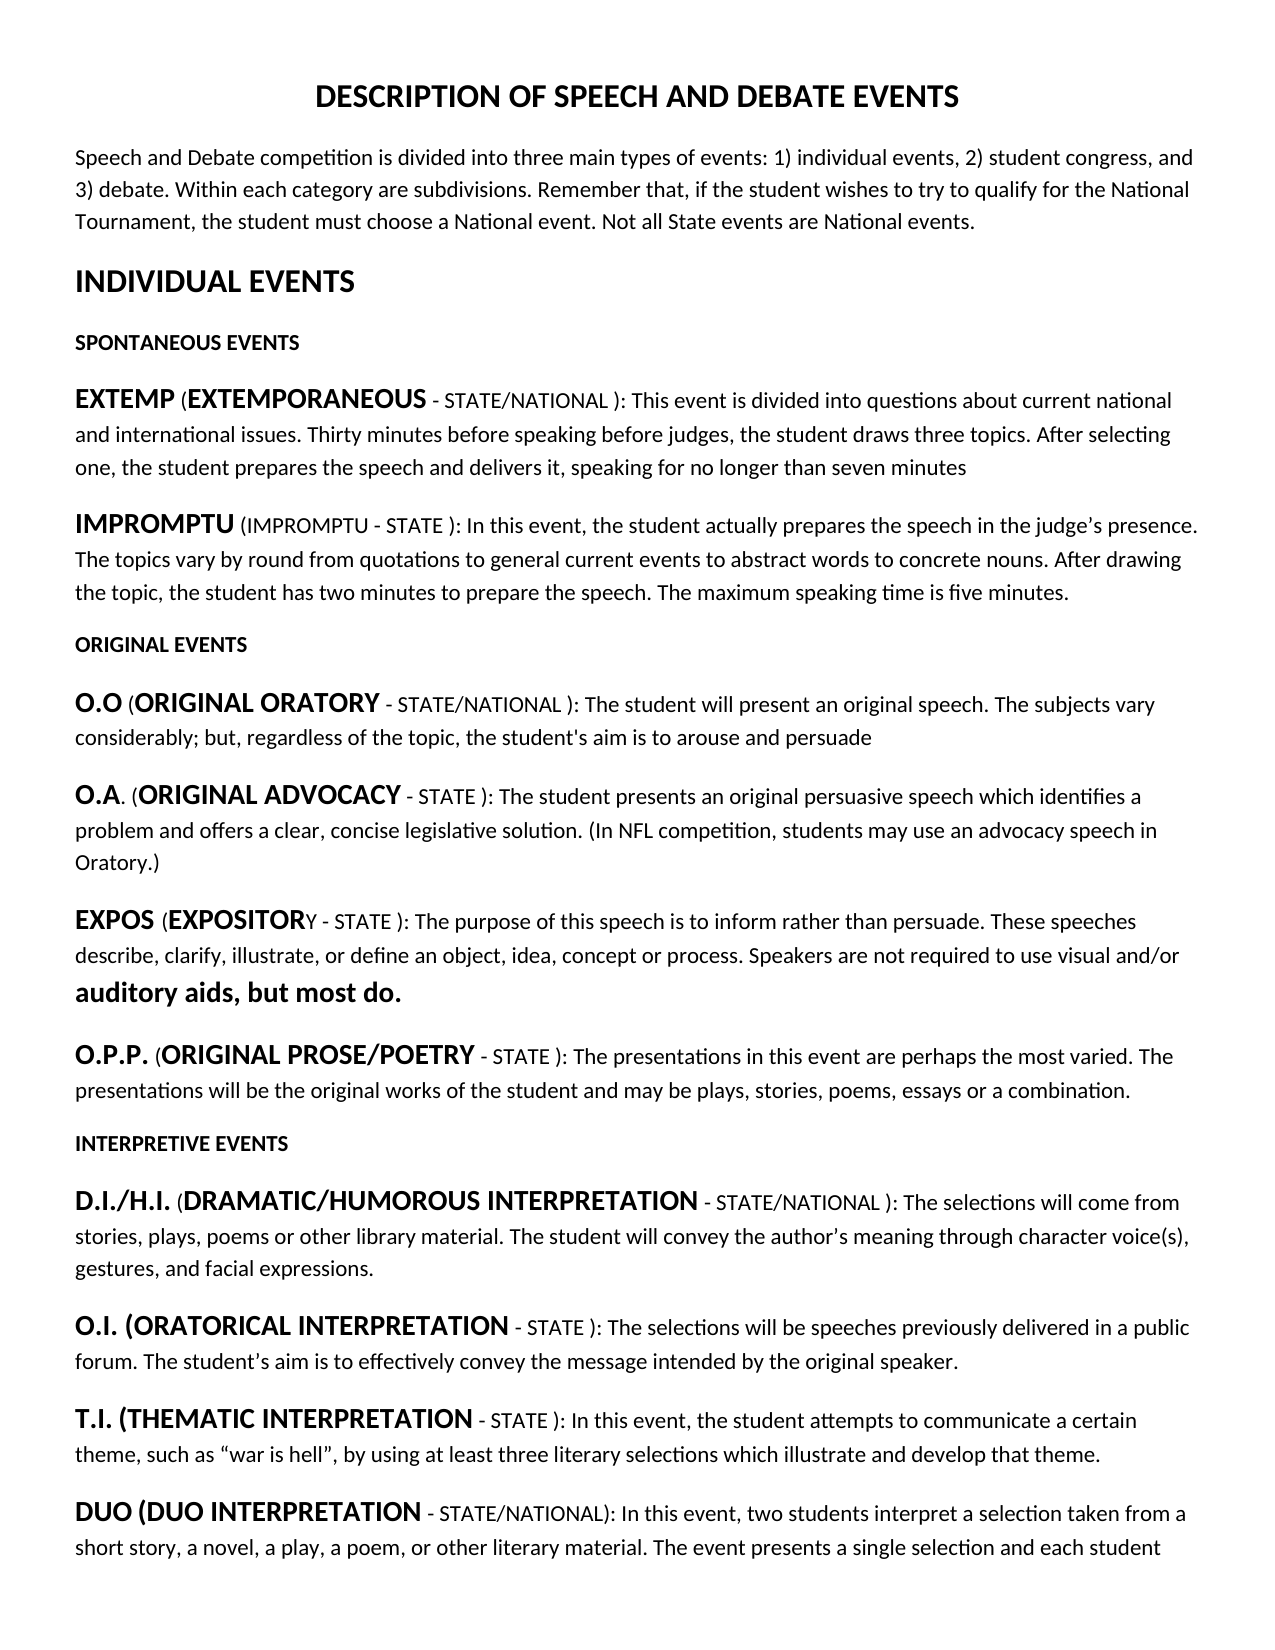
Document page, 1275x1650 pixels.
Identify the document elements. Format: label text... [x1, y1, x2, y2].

text DESCRIPTION OF SPEECH AND DEBATE EVENTS [75, 75, 1200, 116]
text IMPROMPTU (IMPROMPTU - STATE ): In this event, the student actually prepares the speech in the judge’s presence. The topics vary by round from quotations to general current events to abstract words to concrete nouns. After drawing the topic, the student has two minutes to prepare the speech. The maximum speaking time is five minutes. [75, 506, 1200, 606]
text EXTEMP (EXTEMPORANEOUS - STATE/NATIONAL ): This event is divided into questions about current national and international issues. Thirty minutes before speaking before judges, the student draws three topics. After selecting one, the student prepares the speech and delivers it, speaking for no longer than seven minutes [75, 381, 1200, 481]
text ORIGINAL EVENTS [75, 631, 1200, 659]
text INDIVIDUAL EVENTS [75, 260, 1200, 301]
text INTERPRETIVE EVENTS [75, 1129, 1200, 1157]
text O.A. (ORIGINAL ADVOCACY - STATE ): The student presents an original persuasive speech which identifies a problem and offers a clear, concise legislative solution. (In NFL competition, students may use an advocacy speech in Oratory.) [75, 776, 1200, 876]
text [75, 1493, 1200, 1561]
text Speech and Debate competition is divided into three main types of events: 1) individual events, 2) student congress, and 3) debate. Within each category are subdivisions. Remember that, if the student wishes to try to qualify for the National Tournament, the student must choose a National event. Not all State events are National events. [75, 143, 1200, 235]
text EXPOS (EXPOSITORY - STATE ): The purpose of this speech is to inform rather than persuade. These speeches describe, clarify, illustrate, or define an object, idea, concept or process. Speakers are not required to use visual and/or auditory aids, but most do. [75, 901, 1200, 1010]
text SPONTANEOUS EVENTS [75, 328, 1200, 356]
text O.I. (ORATORICAL INTERPRETATION - STATE ): The selections will be speeches previously delivered in a public forum. The student’s aim is to effectively convey the message intended by the original speaker. [75, 1307, 1200, 1375]
text D.I./H.I. (DRAMATIC/HUMOROUS INTERPRETATION - STATE/NATIONAL ): The selections will come from stories, plays, poems or other library material. The student will convey the author’s meaning through character voice(s), gestures, and facial expressions. [75, 1182, 1200, 1282]
text T.I. (THEMATIC INTERPRETATION - STATE ): In this event, the student attempts to communicate a certain theme, such as “war is hell”, by using at least three literary selections which illustrate and develop that theme. [75, 1400, 1200, 1468]
text O.O (ORIGINAL ORATORY - STATE/NATIONAL ): The student will present an original speech. The subjects vary considerably; but, regardless of the topic, the student's aim is to arouse and persuade [75, 684, 1200, 751]
text O.P.P. (ORIGINAL PROSE/POETRY - STATE ): The presentations in this event are perhaps the most varied. The presentations will be the original works of the student and may be plays, stories, poems, essays or a combination. [75, 1036, 1200, 1104]
